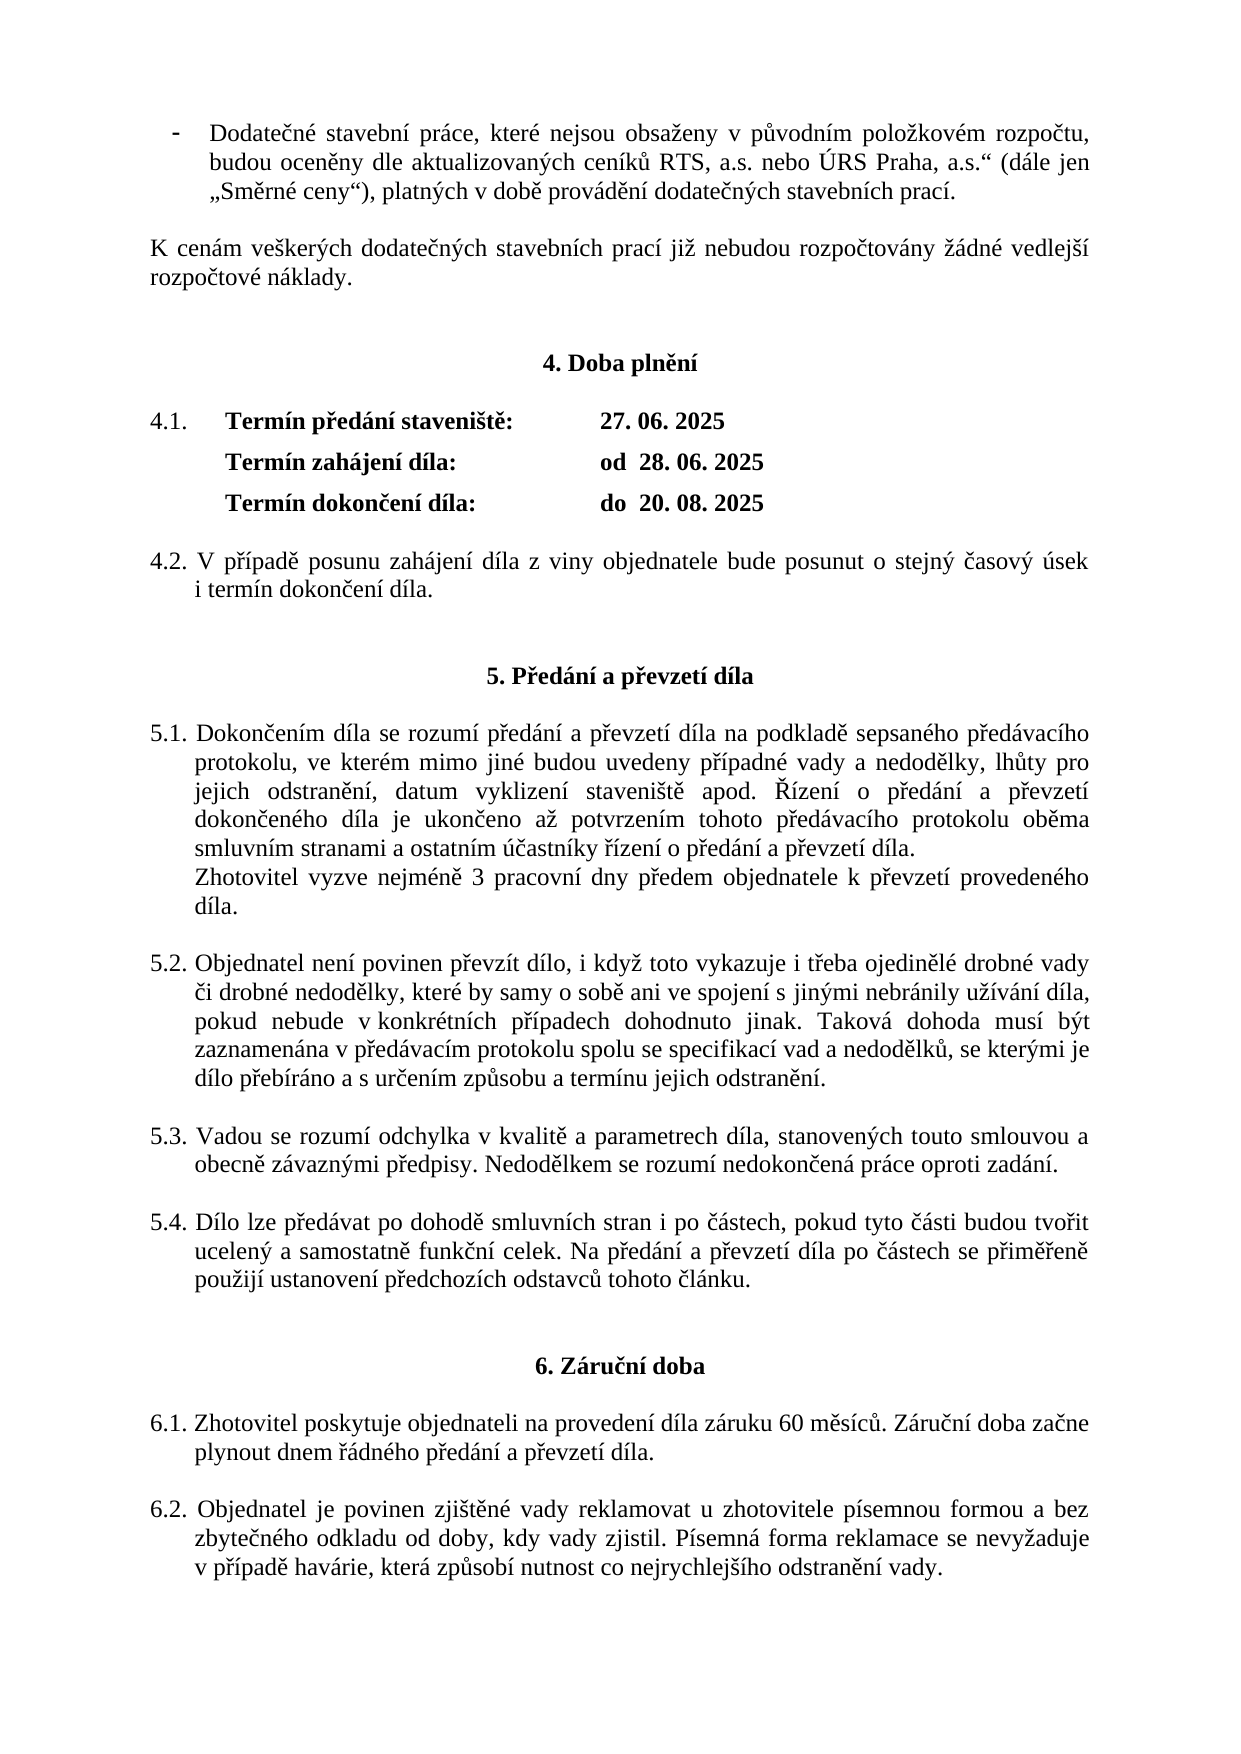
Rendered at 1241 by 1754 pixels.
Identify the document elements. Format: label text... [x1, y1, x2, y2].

text 4.2. V případě posunu zahájení díla z viny objednatele bude posunut o stejný časový úsek i termín dokončení díla. [150, 546, 1090, 603]
text 5.3. Vadou se rozumí odchylka v kvalitě a parametrech díla, stanovených touto smlouvou a obecně závaznými předpisy. Nedodělkem se rozumí nedokončená práce oproti zadání. [150, 1121, 1090, 1178]
text 5.4. Dílo lze předávat po dohodě smluvních stran i po částech, pokud tyto části budou tvořit ucelený a samostatně funkční celek. Na předání a převzetí díla po částech se přiměřeně použijí ustanovení předchozích odstavců tohoto článku. [150, 1207, 1090, 1293]
list Dodatečné stavební práce, které nejsou obsaženy v původním položkovém rozpočtu, budou oceněny dle aktualizovaných ceníků RTS, a.s. nebo ÚRS Praha, a.s.“ (dále jen „Směrné ceny“), platných v době provádění dodatečných stavebních prací. [172, 118, 1090, 204]
text 4. Doba plnění [150, 348, 1090, 377]
text 5.1. Dokončením díla se rozumí předání a převzetí díla na podkladě sepsaného předávacího protokolu, ve kterém mimo jiné budou uvedeny případné vady a nedodělky, lhůty pro jejich odstranění, datum vyklizení staveniště apod. Řízení o předání a převzetí dokončeného díla je ukončeno až potvrzením tohoto předávacího protokolu oběma smluvním stranami a ostatním účastníky řízení o předání a převzetí díla. [150, 718, 1090, 862]
text 6.1. Zhotovitel poskytuje objednateli na provedení díla záruku 60 měsíců. Záruční doba začne plynout dnem řádného předání a převzetí díla. [150, 1408, 1090, 1466]
text K cenám veškerých dodatečných stavebních prací již nebudou rozpočtovány žádné vedlejší rozpočtové náklady. [150, 233, 1090, 291]
text Termín dokončení díla: do 20. 08. 2025 [150, 488, 1090, 517]
text 6. Záruční doba [150, 1351, 1090, 1379]
text Termín zahájení díla: od 28. 06. 2025 [150, 447, 1090, 476]
text 5.2. Objednatel není povinen převzít dílo, i když toto vykazuje i třeba ojedinělé drobné vady či drobné nedodělky, které by samy o sobě ani ve spojení s jinými nebránily užívání díla, pokud nebude v konkrétních případech dohodnuto jinak. Taková dohoda musí být zaznamenána v předávacím protokolu spolu se specifikací vad a nedodělků, se kterými je dílo přebíráno a s určením způsobu a termínu jejich odstranění. [150, 948, 1090, 1092]
text Zhotovitel vyzve nejméně 3 pracovní dny předem objednatele k převzetí provedeného díla. [194, 862, 1090, 919]
text 5. Předání a převzetí díla [150, 661, 1090, 689]
text 4.1. Termín předání staveniště: 27. 06. 2025 [150, 406, 1090, 434]
text 6.2. Objednatel je povinen zjištěné vady reklamovat u zhotovitele písemnou formou a bez zbytečného odkladu od doby, kdy vady zjistil. Písemná forma reklamace se nevyžaduje v případě havárie, která způsobí nutnost co nejrychlejšího odstranění vady. [150, 1494, 1090, 1581]
